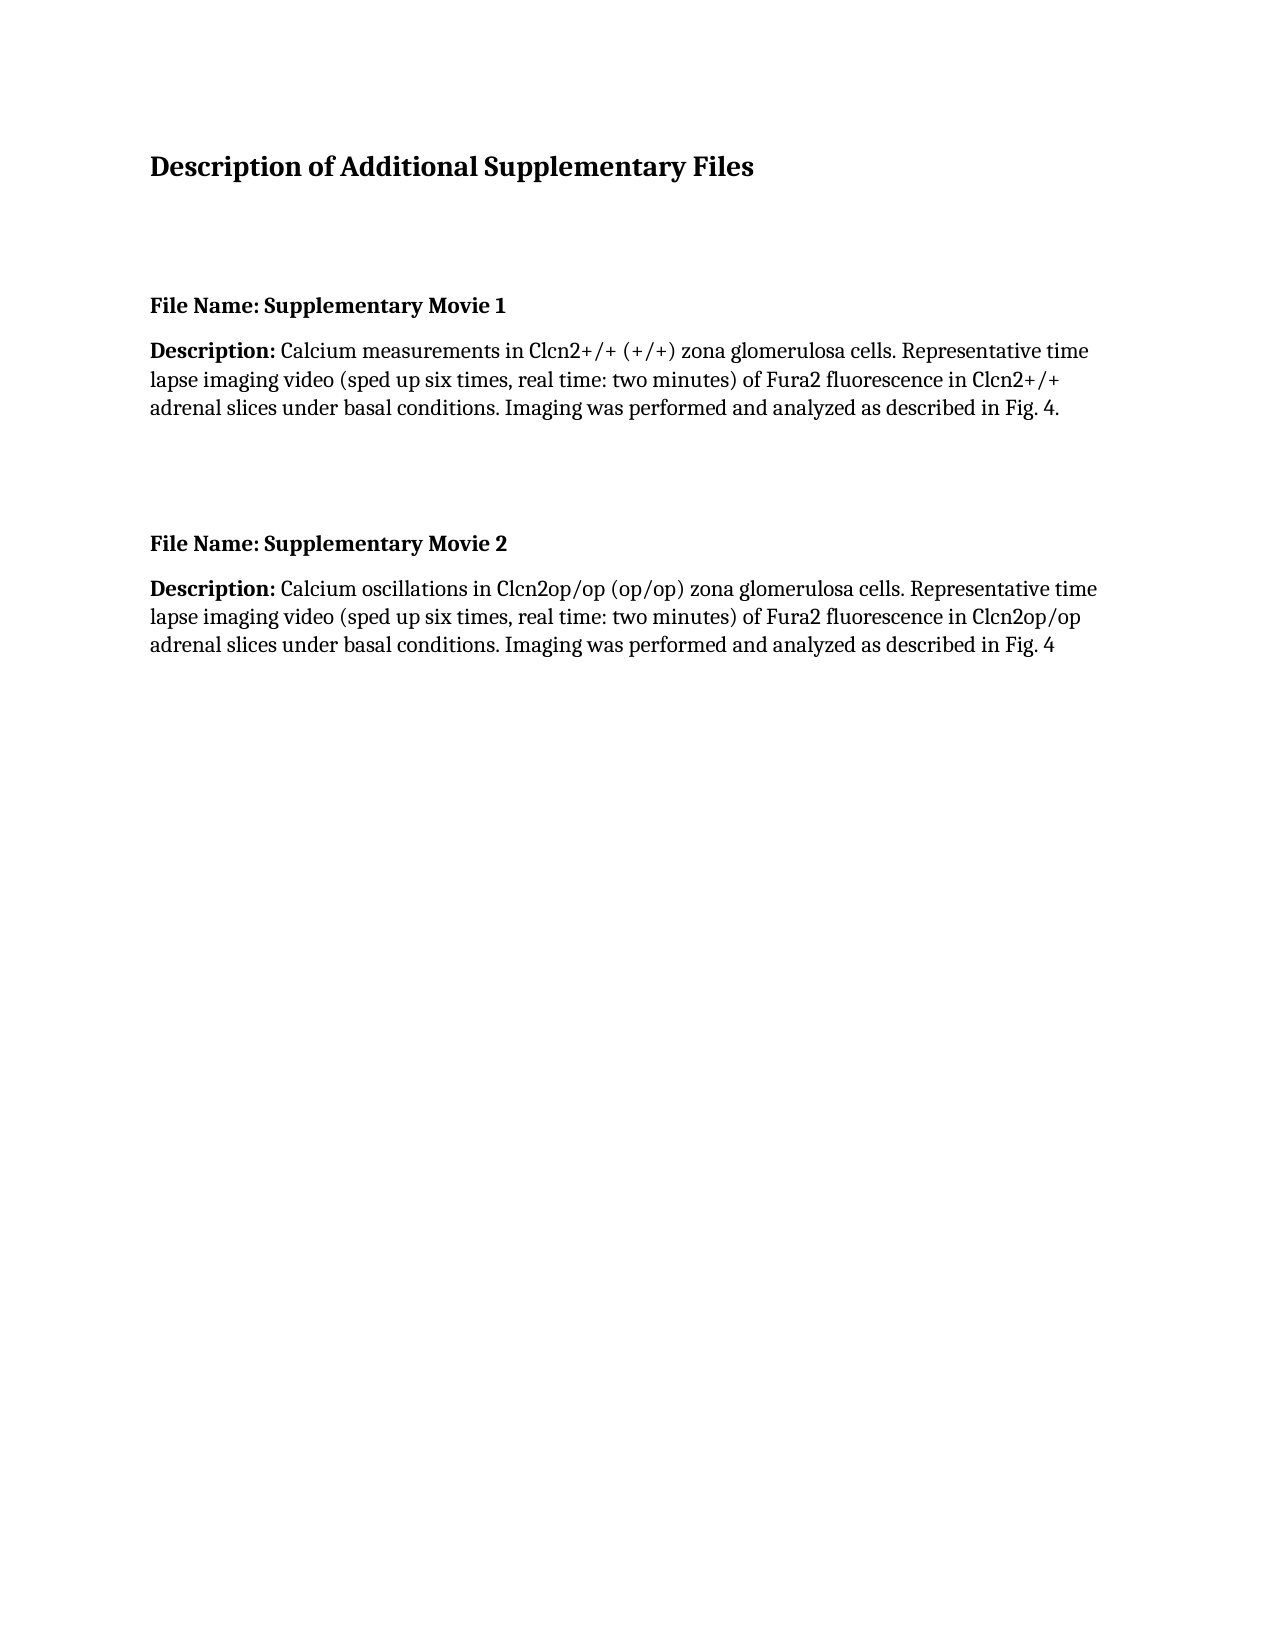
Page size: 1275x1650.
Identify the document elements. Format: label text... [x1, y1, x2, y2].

text File Name: Supplementary Movie 1 [150, 293, 1125, 319]
text File Name: Supplementary Movie 2 [150, 530, 1125, 557]
text Description: Calcium measurements in Clcn2+/+ (+/+) zona glomerulosa cells. Representative time lapse imaging video (sped up six times, real time: two minutes) of Fura2 fluorescence in Clcn2+/+ adrenal slices under basal conditions. Imaging was performed and analyzed as described in Fig. 4. [150, 338, 1125, 421]
text Description: Calcium oscillations in Clcn2op/op (op/op) zona glomerulosa cells. Representative time lapse imaging video (sped up six times, real time: two minutes) of Fura2 fluorescence in Clcn2op/op adrenal slices under basal conditions. Imaging was performed and analyzed as described in Fig. 4 [150, 575, 1125, 659]
text Description of Additional Supplementary Files [150, 150, 1125, 183]
